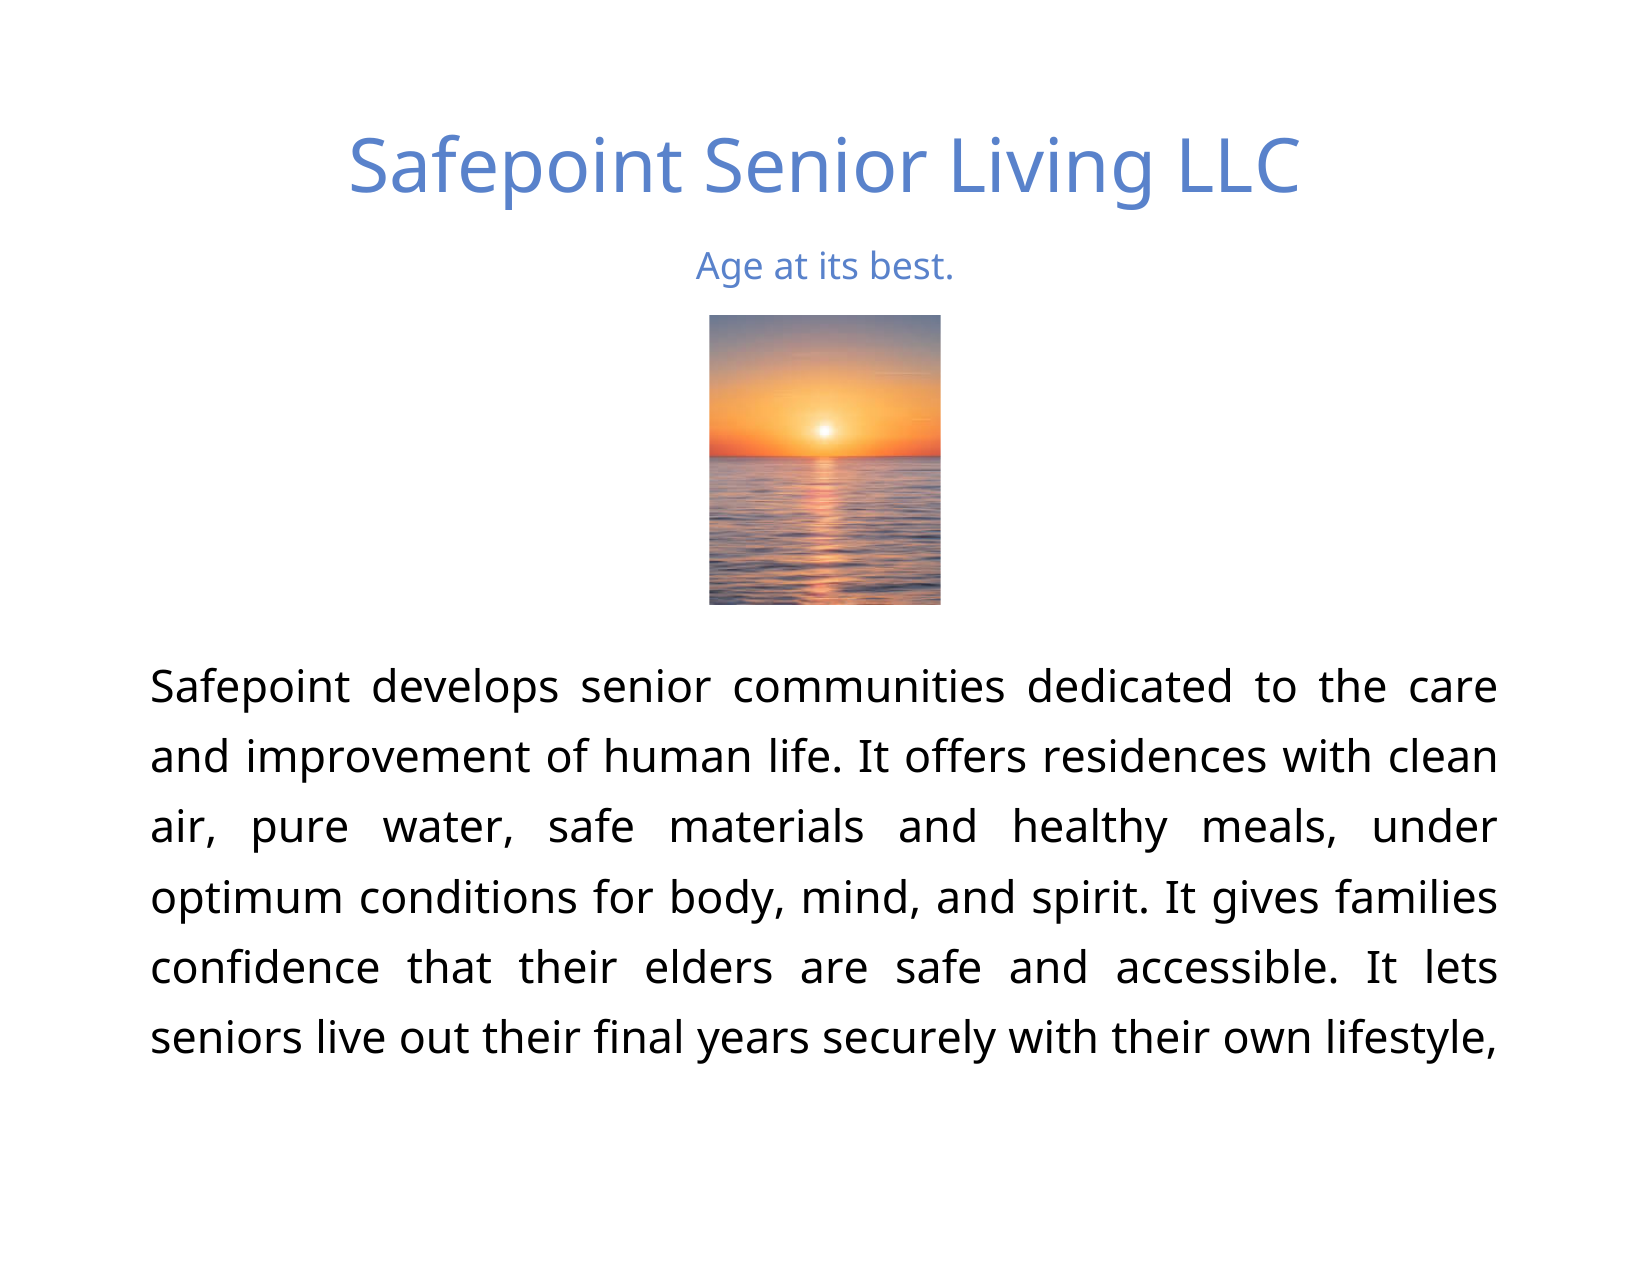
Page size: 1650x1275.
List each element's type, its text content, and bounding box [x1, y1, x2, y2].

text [150, 655, 1500, 1066]
text Age at its best. [150, 240, 1500, 291]
text Safepoint Senior Living LLC [150, 112, 1500, 215]
picture [709, 315, 941, 605]
